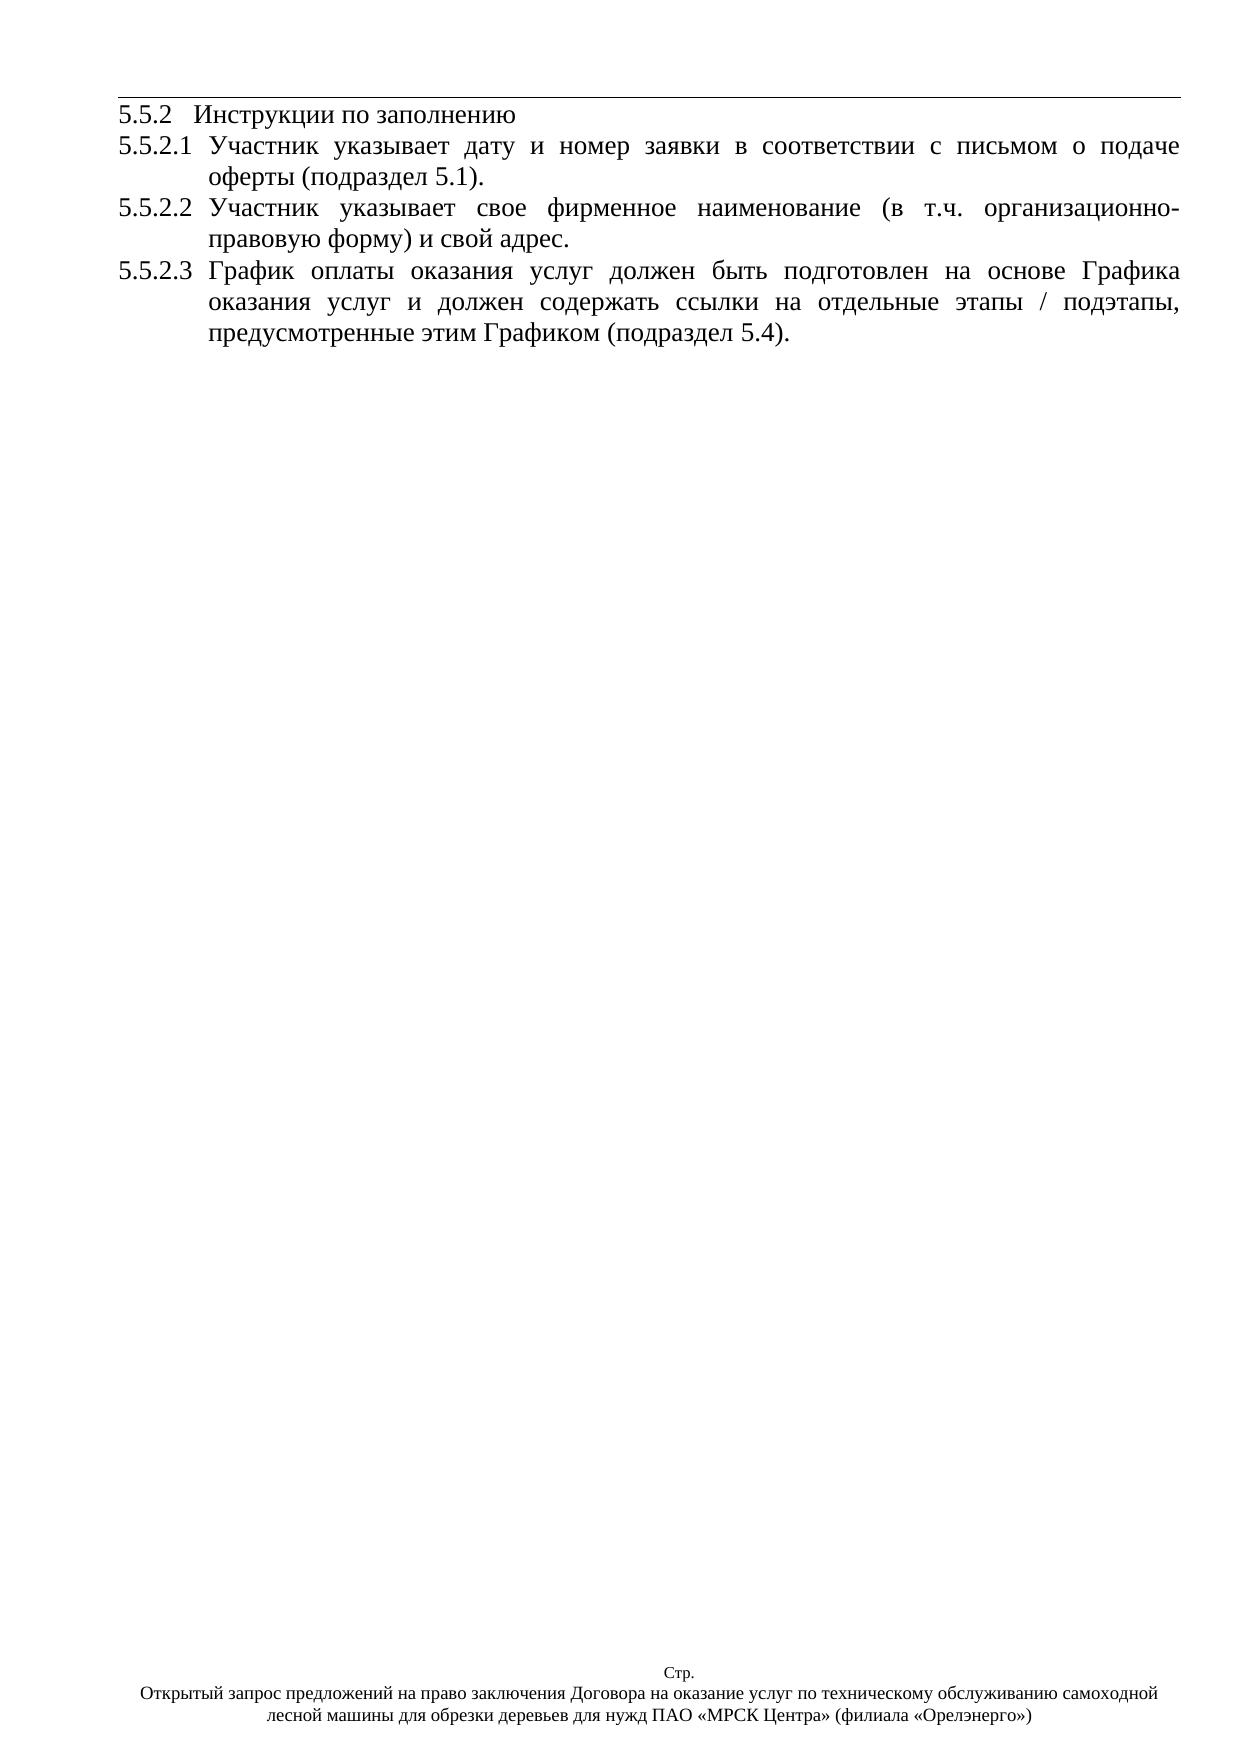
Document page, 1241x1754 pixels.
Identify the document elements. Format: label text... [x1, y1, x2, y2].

list Участник указывает свое фирменное наименование (в т.ч. организационно-правовую форму) и свой адрес. [118, 191, 1181, 254]
list Участник указывает дату и номер заявки в соответствии с письмом о подаче оферты (подраздел 5.1). [118, 129, 1181, 191]
list График оплаты оказания услуг должен быть подготовлен на основе Графика оказания услуг и должен содержать ссылки на отдельные этапы / подэтапы, предусмотренные этим Графиком (подраздел 5.4). [118, 254, 1181, 347]
subtitle Инструкции по заполнению [118, 98, 1181, 129]
